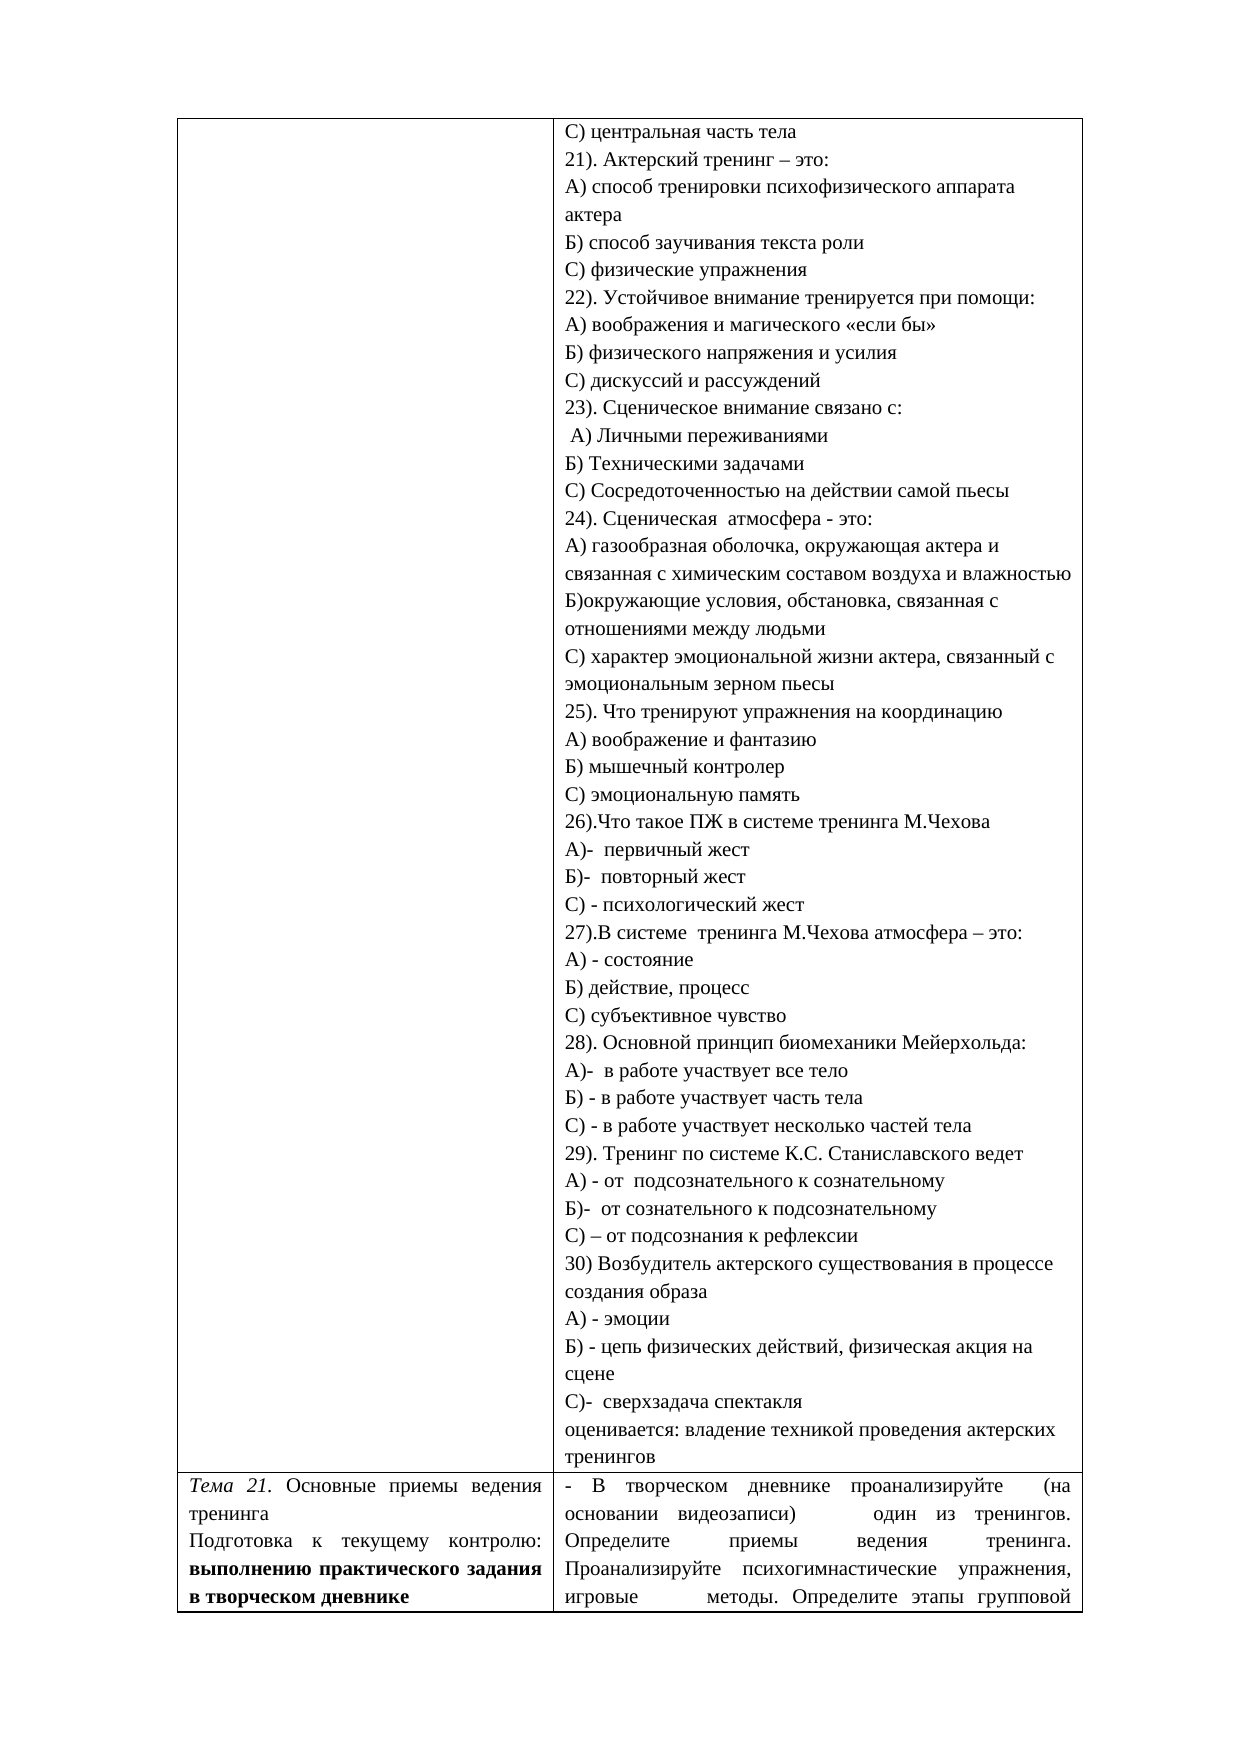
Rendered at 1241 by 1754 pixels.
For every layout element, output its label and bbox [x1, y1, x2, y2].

table_cell [178, 1473, 553, 1611]
table_cell [178, 119, 553, 1472]
table_cell [554, 119, 1082, 1472]
table_cell [554, 1473, 1082, 1611]
